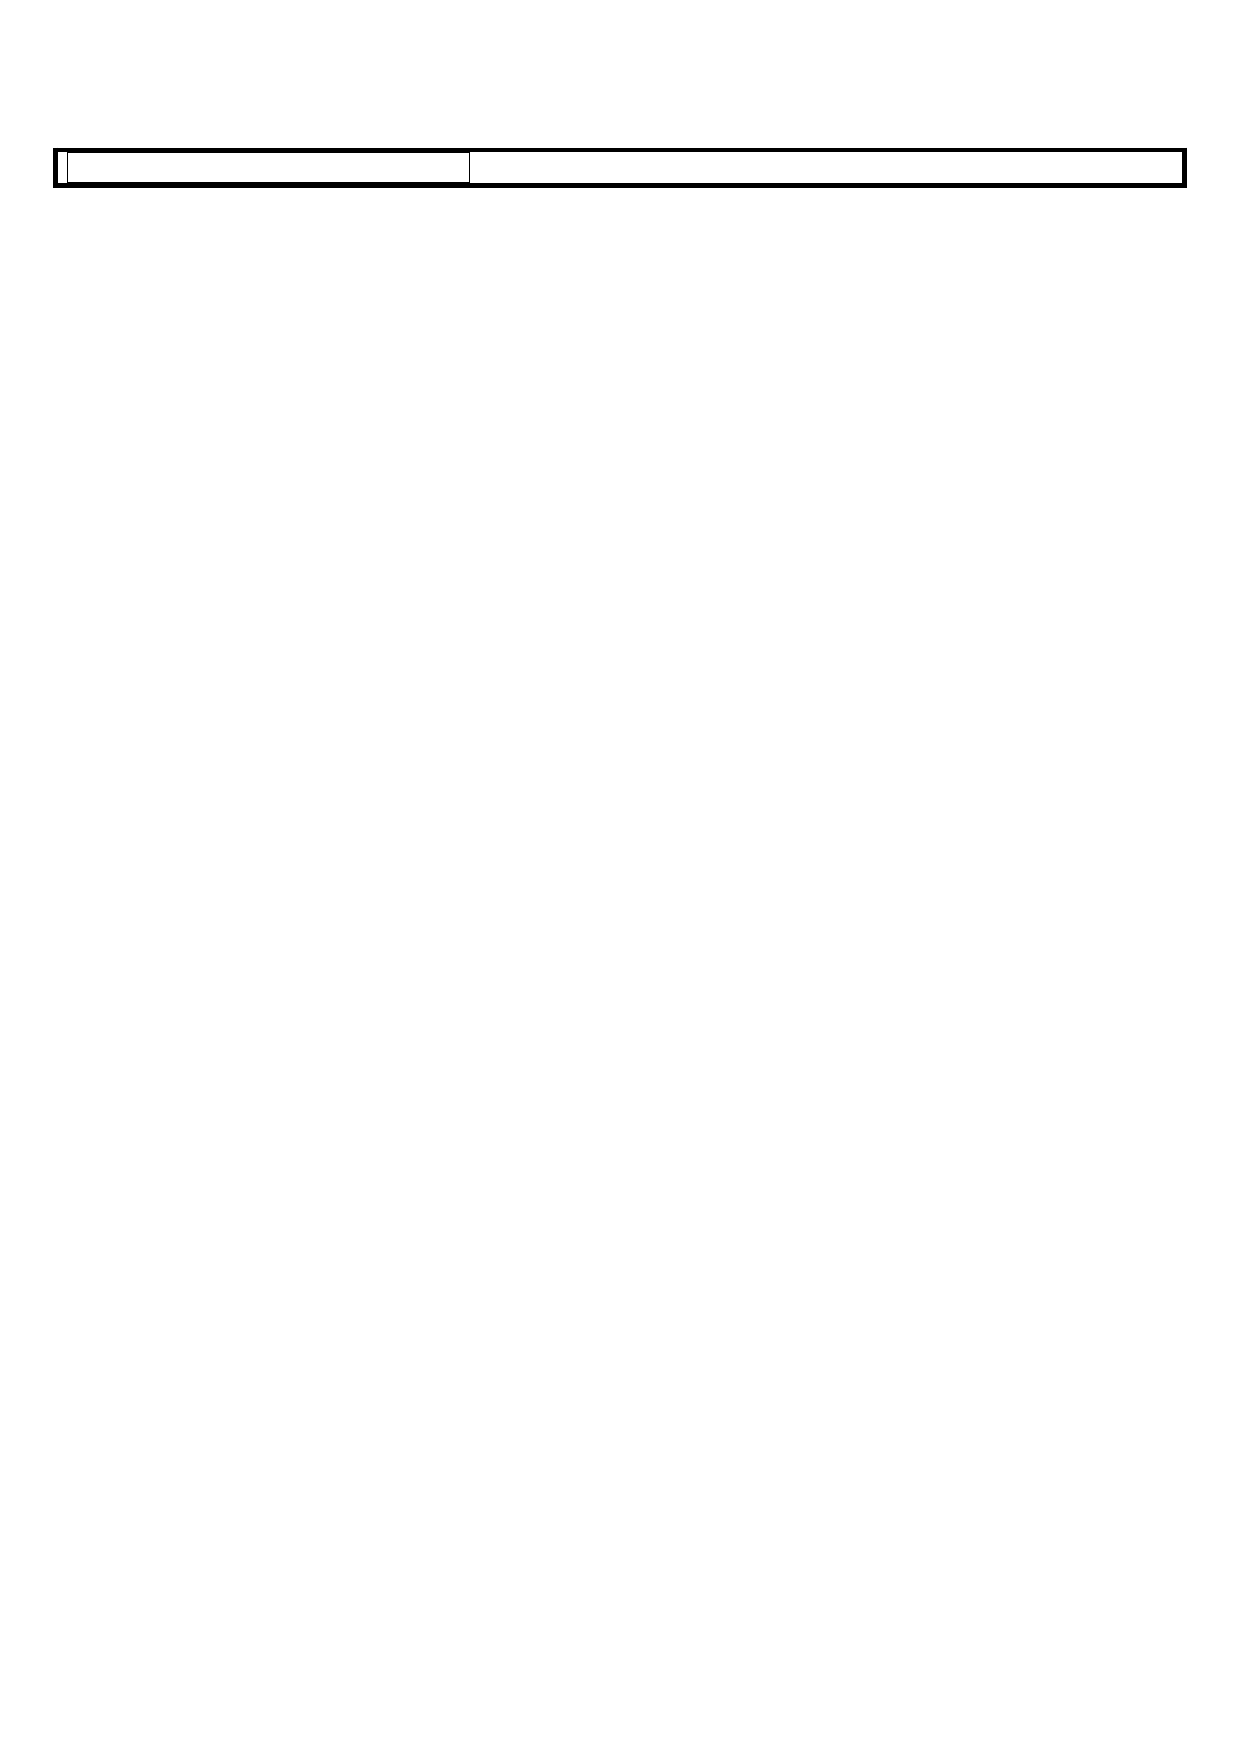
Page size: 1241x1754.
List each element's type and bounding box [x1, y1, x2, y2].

table_cell [470, 152, 1182, 183]
table_cell [58, 152, 67, 183]
table_cell [68, 153, 469, 182]
